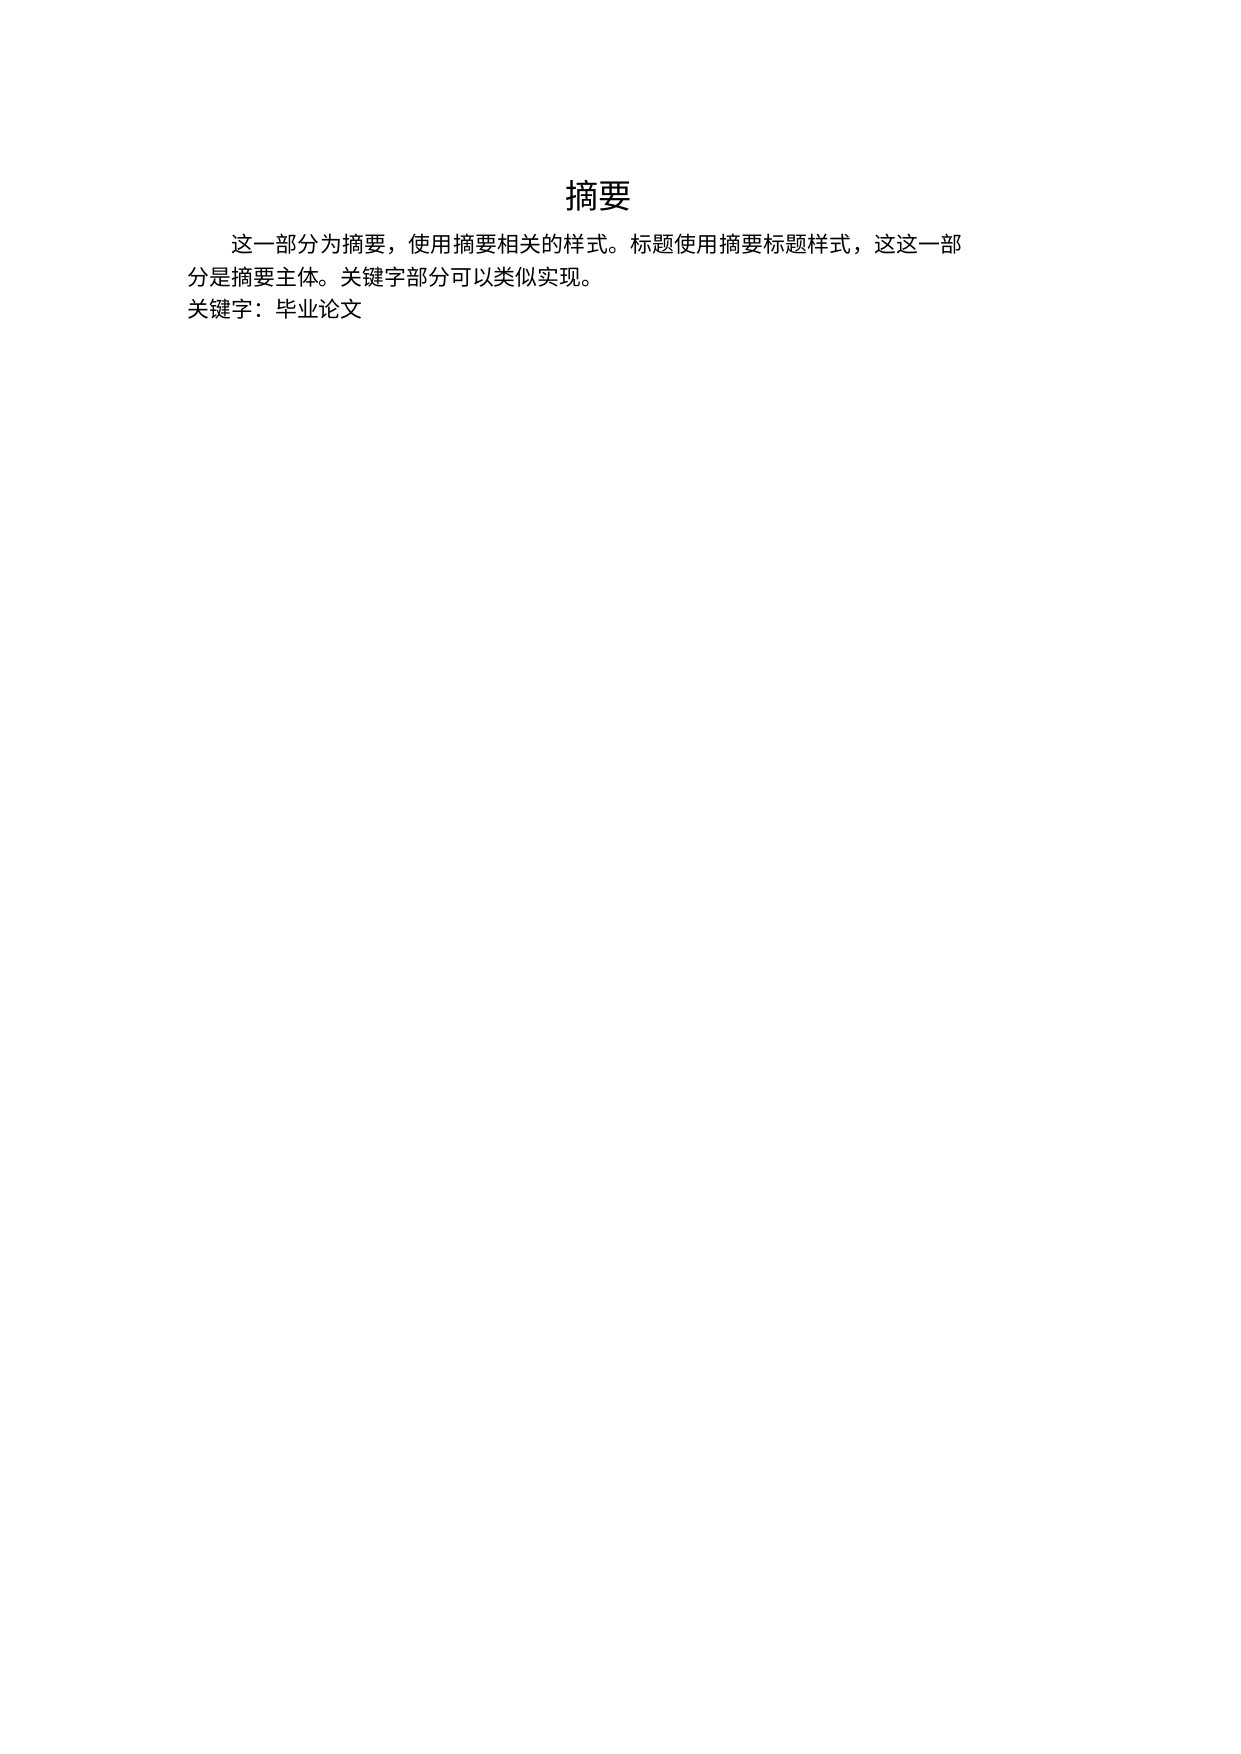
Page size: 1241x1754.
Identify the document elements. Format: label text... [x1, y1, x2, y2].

text 这一部分为摘要，使用摘要相关的样式。标题使用摘要标题样式，这这一部分是摘要主体。关键字部分可以类似实现。 [187, 227, 964, 292]
text 摘要 [187, 162, 964, 227]
text 关键字：毕业论文 [187, 292, 964, 324]
